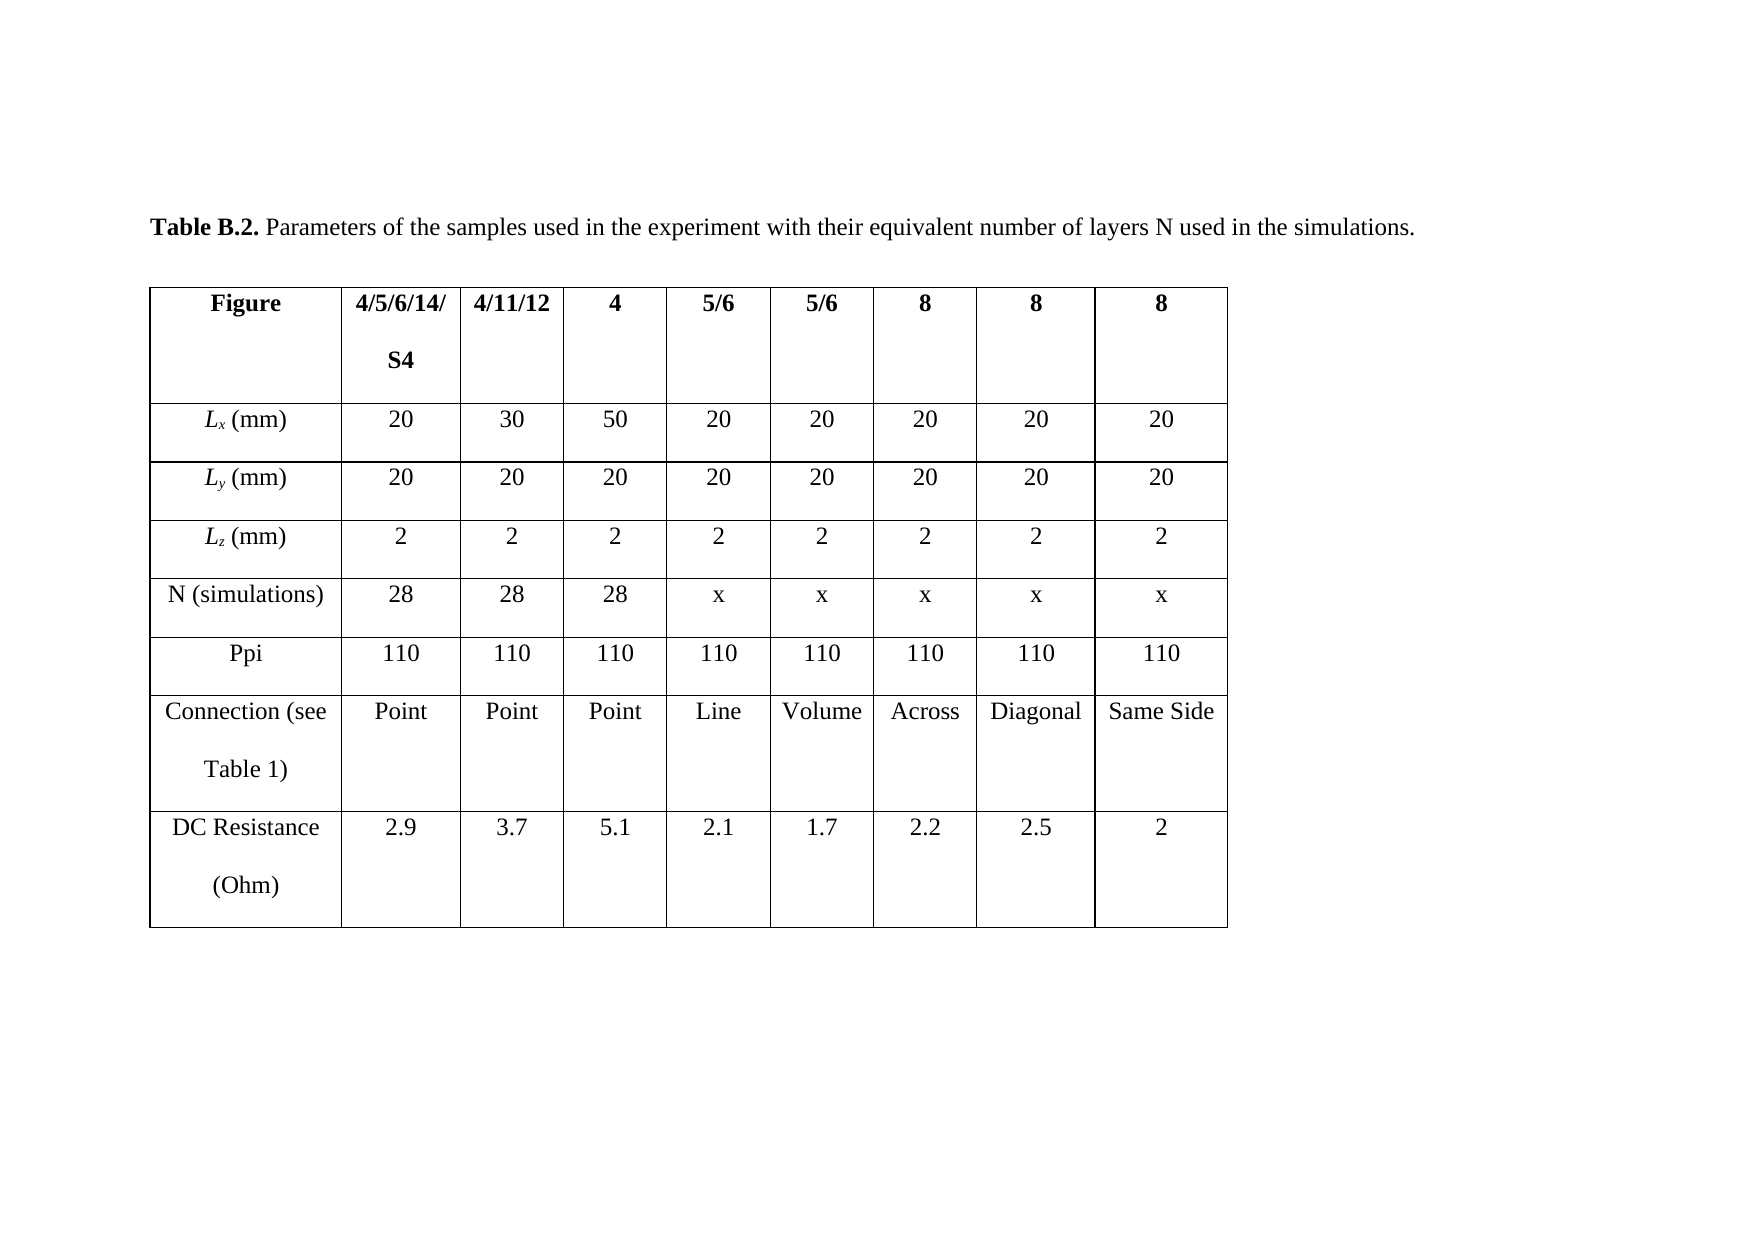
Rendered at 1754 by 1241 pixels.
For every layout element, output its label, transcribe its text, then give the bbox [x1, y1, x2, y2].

table_cell DC Resistance (Ohm) [151, 812, 341, 927]
table_cell 20 [1096, 463, 1227, 520]
table_cell Same Side [1096, 696, 1227, 811]
table_cell x [667, 579, 770, 637]
table_cell 1.7 [771, 812, 873, 927]
table_cell Connection (see Table 1) [151, 696, 341, 811]
table_cell x [771, 579, 873, 637]
table_cell Ly (mm) [151, 463, 341, 520]
table_cell N (simulations) [151, 579, 341, 637]
table_cell 28 [342, 579, 460, 637]
table_cell 2 [564, 521, 666, 578]
table_header 8 [1096, 288, 1227, 403]
table_cell Across [874, 696, 976, 811]
table_cell 110 [461, 638, 563, 695]
table_cell 2.9 [342, 812, 460, 927]
table_cell 110 [564, 638, 666, 695]
table_cell 20 [771, 463, 873, 520]
table_header 5/6 [771, 288, 873, 403]
table_cell 5.1 [564, 812, 666, 927]
table_cell 20 [461, 463, 563, 520]
table_cell 2 [874, 521, 976, 578]
table_cell 110 [1096, 638, 1227, 695]
table_cell Lx (mm) [151, 404, 341, 461]
table_cell 2 [1096, 812, 1227, 927]
table_cell 110 [977, 638, 1094, 695]
table_cell 20 [342, 404, 460, 461]
table_cell 2 [461, 521, 563, 578]
table_cell Point [342, 696, 460, 811]
table_cell 28 [461, 579, 563, 637]
table_cell 20 [667, 404, 770, 461]
table_cell x [1096, 579, 1227, 637]
table_cell 50 [564, 404, 666, 461]
table_cell 20 [342, 463, 460, 520]
table_cell 110 [874, 638, 976, 695]
table_cell x [874, 579, 976, 637]
table_cell Line [667, 696, 770, 811]
table_cell 2.1 [667, 812, 770, 927]
table_header 4 [564, 288, 666, 403]
table_cell 20 [977, 404, 1094, 461]
table_cell 110 [771, 638, 873, 695]
table_cell 3.7 [461, 812, 563, 927]
table_cell Diagonal [977, 696, 1094, 811]
table_cell 20 [771, 404, 873, 461]
table_cell 110 [667, 638, 770, 695]
table_cell 20 [564, 463, 666, 520]
table_cell Volume [771, 696, 873, 811]
table_cell Lz (mm) [151, 521, 341, 578]
text Table B.2. Parameters of the samples used in the experiment with their equivalent number of layers N used in the simulations. [150, 218, 1604, 239]
table_cell 2 [342, 521, 460, 578]
table_cell 28 [564, 579, 666, 637]
table_cell 20 [977, 463, 1094, 520]
table_header Figure [151, 288, 341, 403]
table_cell 30 [461, 404, 563, 461]
table_header 4/5/6/14/S4 [342, 288, 460, 403]
table_cell 2 [1096, 521, 1227, 578]
table_header 4/11/12 [461, 288, 563, 403]
table_cell 2 [667, 521, 770, 578]
table_cell 2 [977, 521, 1094, 578]
table_header 8 [977, 288, 1094, 403]
table_header 5/6 [667, 288, 770, 403]
table_cell Point [564, 696, 666, 811]
table_cell 20 [874, 463, 976, 520]
table_cell x [977, 579, 1094, 637]
table_cell Ppi [151, 638, 341, 695]
table_cell 110 [342, 638, 460, 695]
table_header 8 [874, 288, 976, 403]
table_cell 2.2 [874, 812, 976, 927]
table_cell 20 [874, 404, 976, 461]
table_cell 20 [667, 463, 770, 520]
table_cell 2.5 [977, 812, 1094, 927]
table_cell 20 [1096, 404, 1227, 461]
table_cell 2 [771, 521, 873, 578]
table_cell Point [461, 696, 563, 811]
